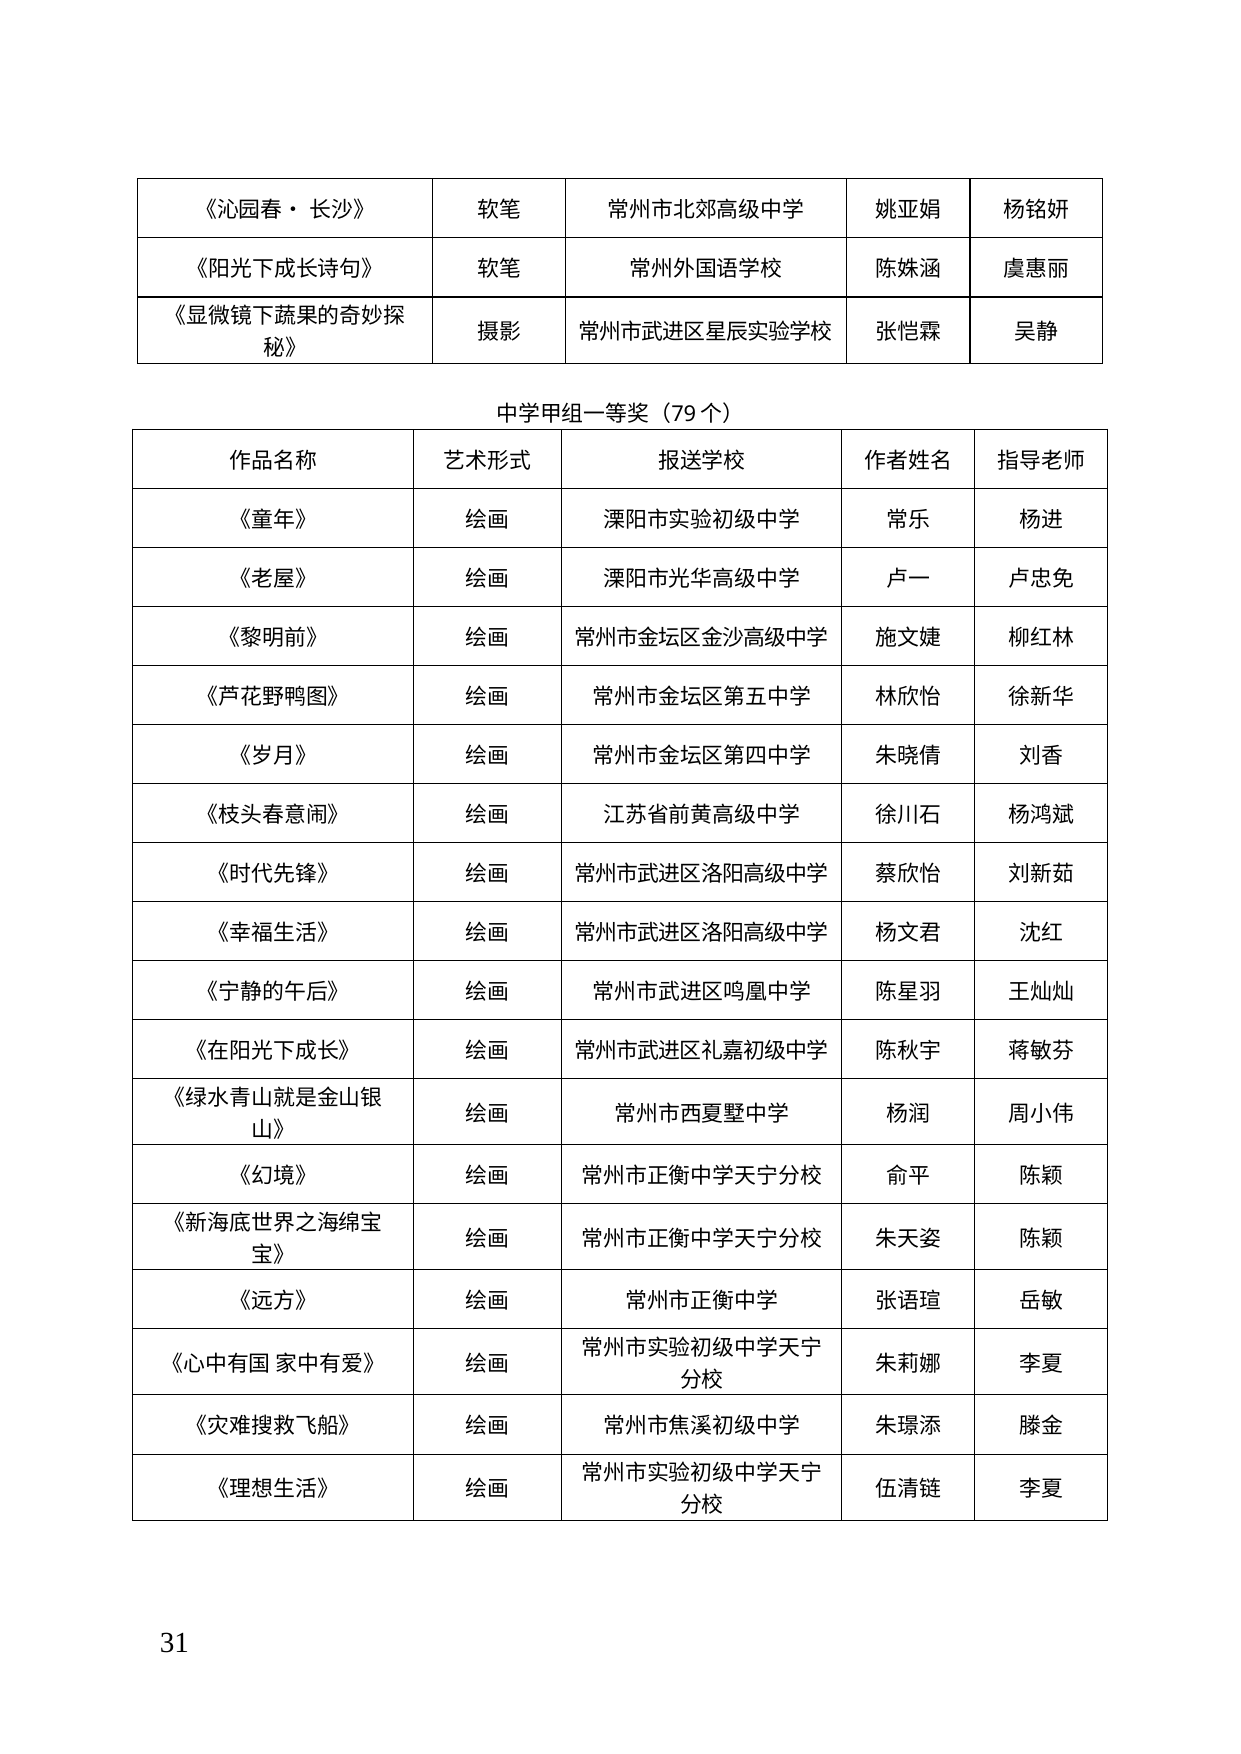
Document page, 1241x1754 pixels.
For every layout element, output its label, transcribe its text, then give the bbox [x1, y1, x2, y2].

table_cell 张恺霖 [847, 298, 969, 362]
table_cell 岳敏 [975, 1270, 1107, 1328]
table_cell 绘画 [414, 1145, 561, 1203]
table_header 作品名称 [133, 430, 413, 487]
table_cell 常州市北郊高级中学 [566, 179, 846, 237]
table_cell 《老屋》 [133, 548, 413, 606]
table_cell 常州市焦溪初级中学 [562, 1395, 841, 1453]
table_cell 陈颖 [975, 1204, 1107, 1269]
table_cell 溧阳市实验初级中学 [562, 489, 841, 547]
table_cell 《显微镜下蔬果的奇妙探秘》 [138, 298, 432, 362]
table_cell 施文婕 [842, 607, 974, 665]
table_cell 俞平 [842, 1145, 974, 1203]
table_cell 常州市武进区鸣凰中学 [562, 961, 841, 1019]
table_cell 徐新华 [975, 666, 1107, 724]
table_cell 杨铭妍 [971, 179, 1102, 237]
table_cell 陈颖 [975, 1145, 1107, 1203]
table_header 报送学校 [562, 430, 841, 487]
table_cell 王灿灿 [975, 961, 1107, 1019]
table_cell 杨进 [975, 489, 1107, 547]
table_cell 绘画 [414, 1395, 561, 1453]
table_cell 伍清链 [842, 1455, 974, 1519]
table_header 作者姓名 [842, 430, 974, 487]
table_cell 绘画 [414, 1329, 561, 1394]
table_cell 陈秋宇 [842, 1020, 974, 1078]
table_cell 《灾难搜救飞船》 [133, 1395, 413, 1453]
table_cell 《枝头春意闹》 [133, 784, 413, 842]
table_cell 《芦花野鸭图》 [133, 666, 413, 724]
table_cell 《宁静的午后》 [133, 961, 413, 1019]
table_cell 卢忠免 [975, 548, 1107, 606]
table_cell 常州市金坛区第四中学 [562, 725, 841, 783]
table_cell 绘画 [414, 1455, 561, 1519]
table_cell 绘画 [414, 843, 561, 901]
table_cell 绘画 [414, 489, 561, 547]
table_cell 蔡欣怡 [842, 843, 974, 901]
table_header 指导老师 [975, 430, 1107, 487]
table_cell 杨文君 [842, 902, 974, 960]
table_cell 绘画 [414, 666, 561, 724]
table_cell 《沁园春• 长沙》 [138, 179, 432, 237]
table_cell 绘画 [414, 548, 561, 606]
table_cell 滕金 [975, 1395, 1107, 1453]
table_cell 常州外国语学校 [566, 238, 846, 296]
table_cell 绘画 [414, 607, 561, 665]
table_cell 陈星羽 [842, 961, 974, 1019]
table_cell 绘画 [414, 961, 561, 1019]
table_cell 常州市正衡中学 [562, 1270, 841, 1328]
table_cell 江苏省前黄高级中学 [562, 784, 841, 842]
table_cell 溧阳市光华高级中学 [562, 548, 841, 606]
table_cell 吴静 [971, 298, 1102, 362]
table_cell 林欣怡 [842, 666, 974, 724]
table_cell 《心中有国 家中有爱》 [133, 1329, 413, 1394]
table_cell 虞惠丽 [971, 238, 1102, 296]
table_cell 常州市武进区洛阳高级中学 [562, 902, 841, 960]
table_cell 徐川石 [842, 784, 974, 842]
text 中学甲组一等奖（79个） [159, 396, 1081, 428]
table_cell 朱璟添 [842, 1395, 974, 1453]
table_cell 软笔 [433, 238, 565, 296]
table_cell 刘香 [975, 725, 1107, 783]
table_cell 《时代先锋》 [133, 843, 413, 901]
table_cell 绘画 [414, 1270, 561, 1328]
table_cell 卢一 [842, 548, 974, 606]
table_cell 常州市正衡中学天宁分校 [562, 1204, 841, 1269]
table_cell 软笔 [433, 179, 565, 237]
table_cell 《幸福生活》 [133, 902, 413, 960]
table_cell 杨鸿斌 [975, 784, 1107, 842]
table_cell 柳红林 [975, 607, 1107, 665]
table_cell 常州市正衡中学天宁分校 [562, 1145, 841, 1203]
table_cell 李夏 [975, 1329, 1107, 1394]
table_cell 常州市武进区星辰实验学校 [566, 298, 846, 362]
table_cell 绘画 [414, 902, 561, 960]
table_cell 《远方》 [133, 1270, 413, 1328]
table_cell 绘画 [414, 1020, 561, 1078]
table_cell 《绿水青山就是金山银山》 [133, 1079, 413, 1144]
table_cell 常州市西夏墅中学 [562, 1079, 841, 1144]
table_cell 常州市金坛区金沙高级中学 [562, 607, 841, 665]
table_cell 杨润 [842, 1079, 974, 1144]
table_cell 张语瑄 [842, 1270, 974, 1328]
table_cell 绘画 [414, 1204, 561, 1269]
table_cell 《阳光下成长诗句》 [138, 238, 432, 296]
table_cell 《黎明前》 [133, 607, 413, 665]
table_cell 蒋敏芬 [975, 1020, 1107, 1078]
table_cell 《在阳光下成长》 [133, 1020, 413, 1078]
table_cell 刘新茹 [975, 843, 1107, 901]
table_cell 摄影 [433, 298, 565, 362]
table_cell 常州市实验初级中学天宁分校 [562, 1329, 841, 1394]
table_cell 姚亚娟 [847, 179, 969, 237]
table_cell 常州市金坛区第五中学 [562, 666, 841, 724]
table_cell 《岁月》 [133, 725, 413, 783]
table_cell 常州市武进区洛阳高级中学 [562, 843, 841, 901]
table_cell 绘画 [414, 784, 561, 842]
table_cell 陈姝涵 [847, 238, 969, 296]
table_cell 朱莉娜 [842, 1329, 974, 1394]
table_cell 沈红 [975, 902, 1107, 960]
table_cell 朱天姿 [842, 1204, 974, 1269]
table_cell 绘画 [414, 1079, 561, 1144]
table_cell 《童年》 [133, 489, 413, 547]
table_cell 朱晓倩 [842, 725, 974, 783]
table_cell 《理想生活》 [133, 1455, 413, 1519]
table_cell 李夏 [975, 1455, 1107, 1519]
table_header 艺术形式 [414, 430, 561, 487]
table_cell 常乐 [842, 489, 974, 547]
table_cell 《新海底世界之海绵宝宝》 [133, 1204, 413, 1269]
table_cell 常州市武进区礼嘉初级中学 [562, 1020, 841, 1078]
table_cell 周小伟 [975, 1079, 1107, 1144]
table_cell 绘画 [414, 725, 561, 783]
table_cell 《幻境》 [133, 1145, 413, 1203]
table_cell 常州市实验初级中学天宁分校 [562, 1455, 841, 1519]
